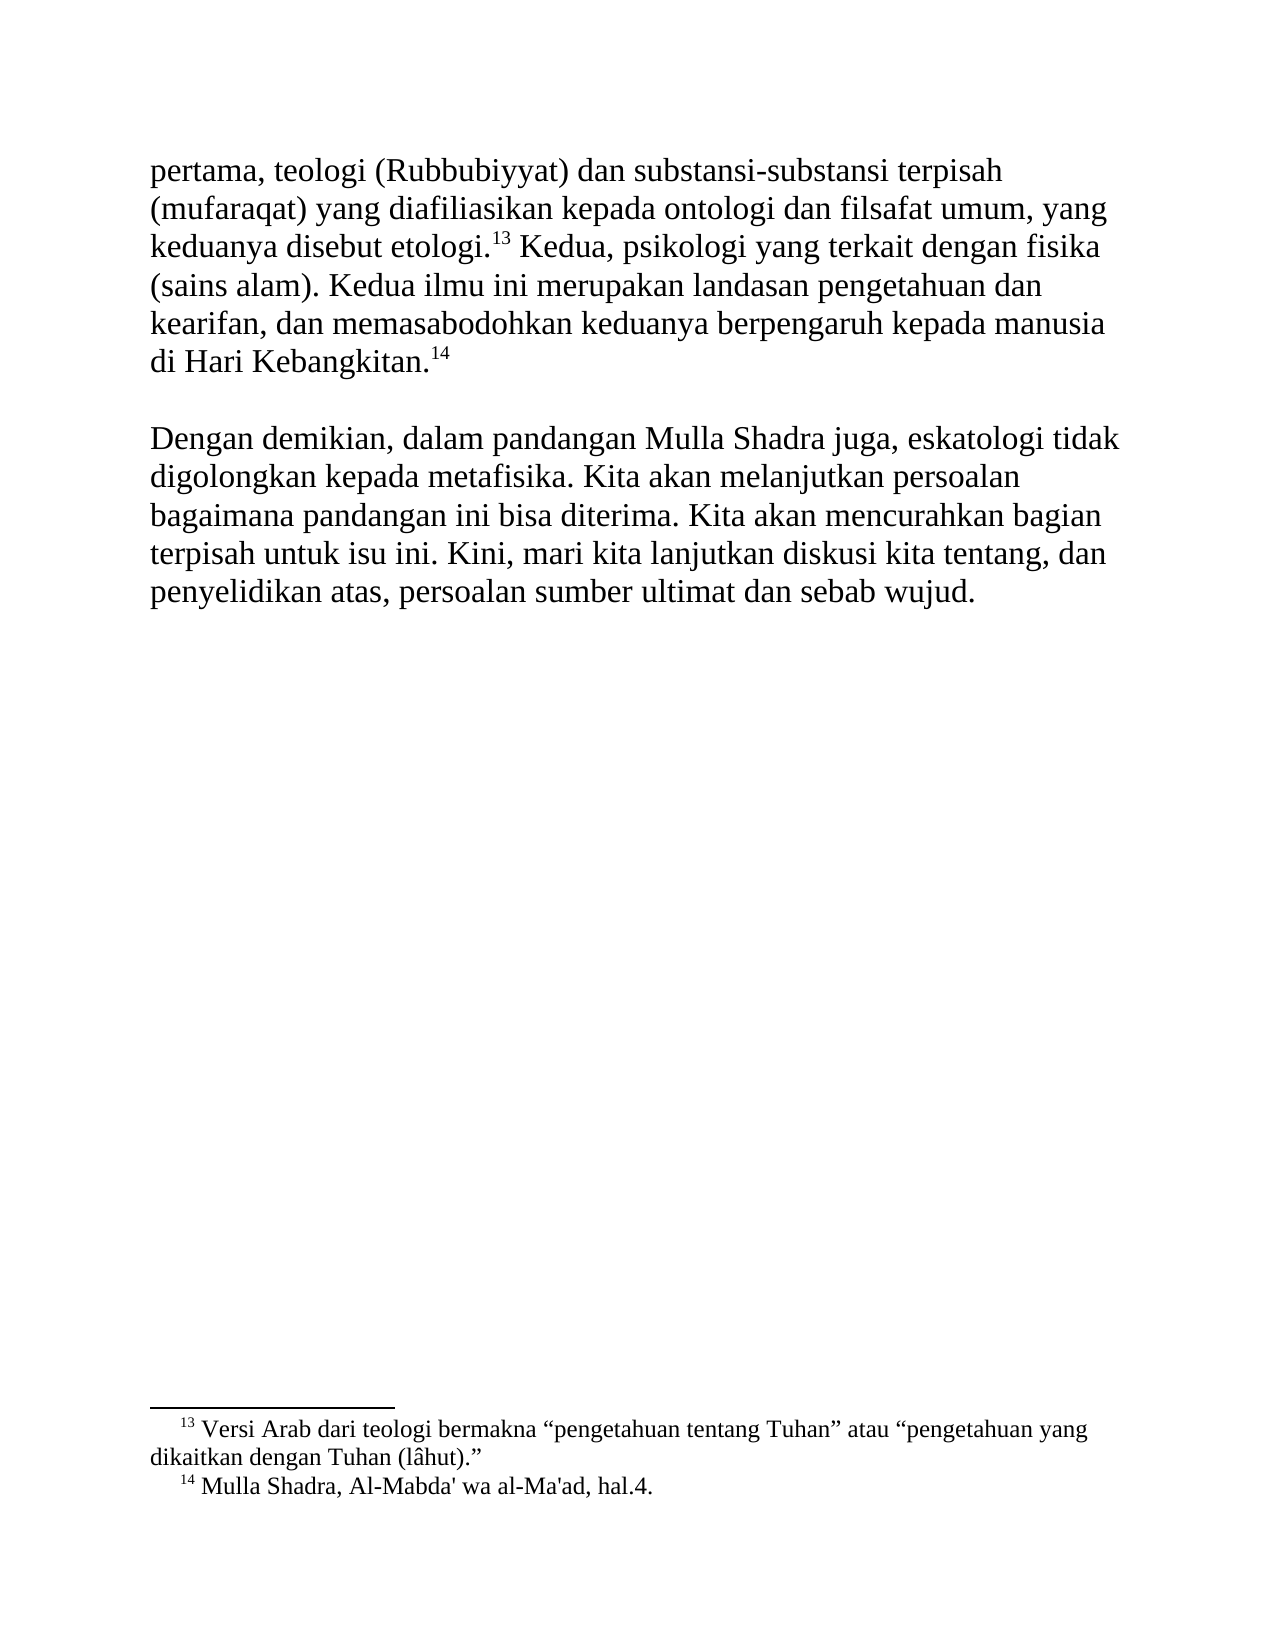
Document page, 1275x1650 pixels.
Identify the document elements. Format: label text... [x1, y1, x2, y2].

text Dengan demikian, dalam pandangan Mulla Shadra juga, eskatologi tidak digolongkan kepada metafisika. Kita akan melanjutkan persoalan bagaimana pandangan ini bisa diterima. Kita akan mencurahkan bagian terpisah untuk isu ini. Kini, mari kita lanjutkan diskusi kita tentang, dan penyelidikan atas, persoalan sumber ultimat dan sebab wujud. [150, 418, 1125, 610]
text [150, 150, 1125, 380]
